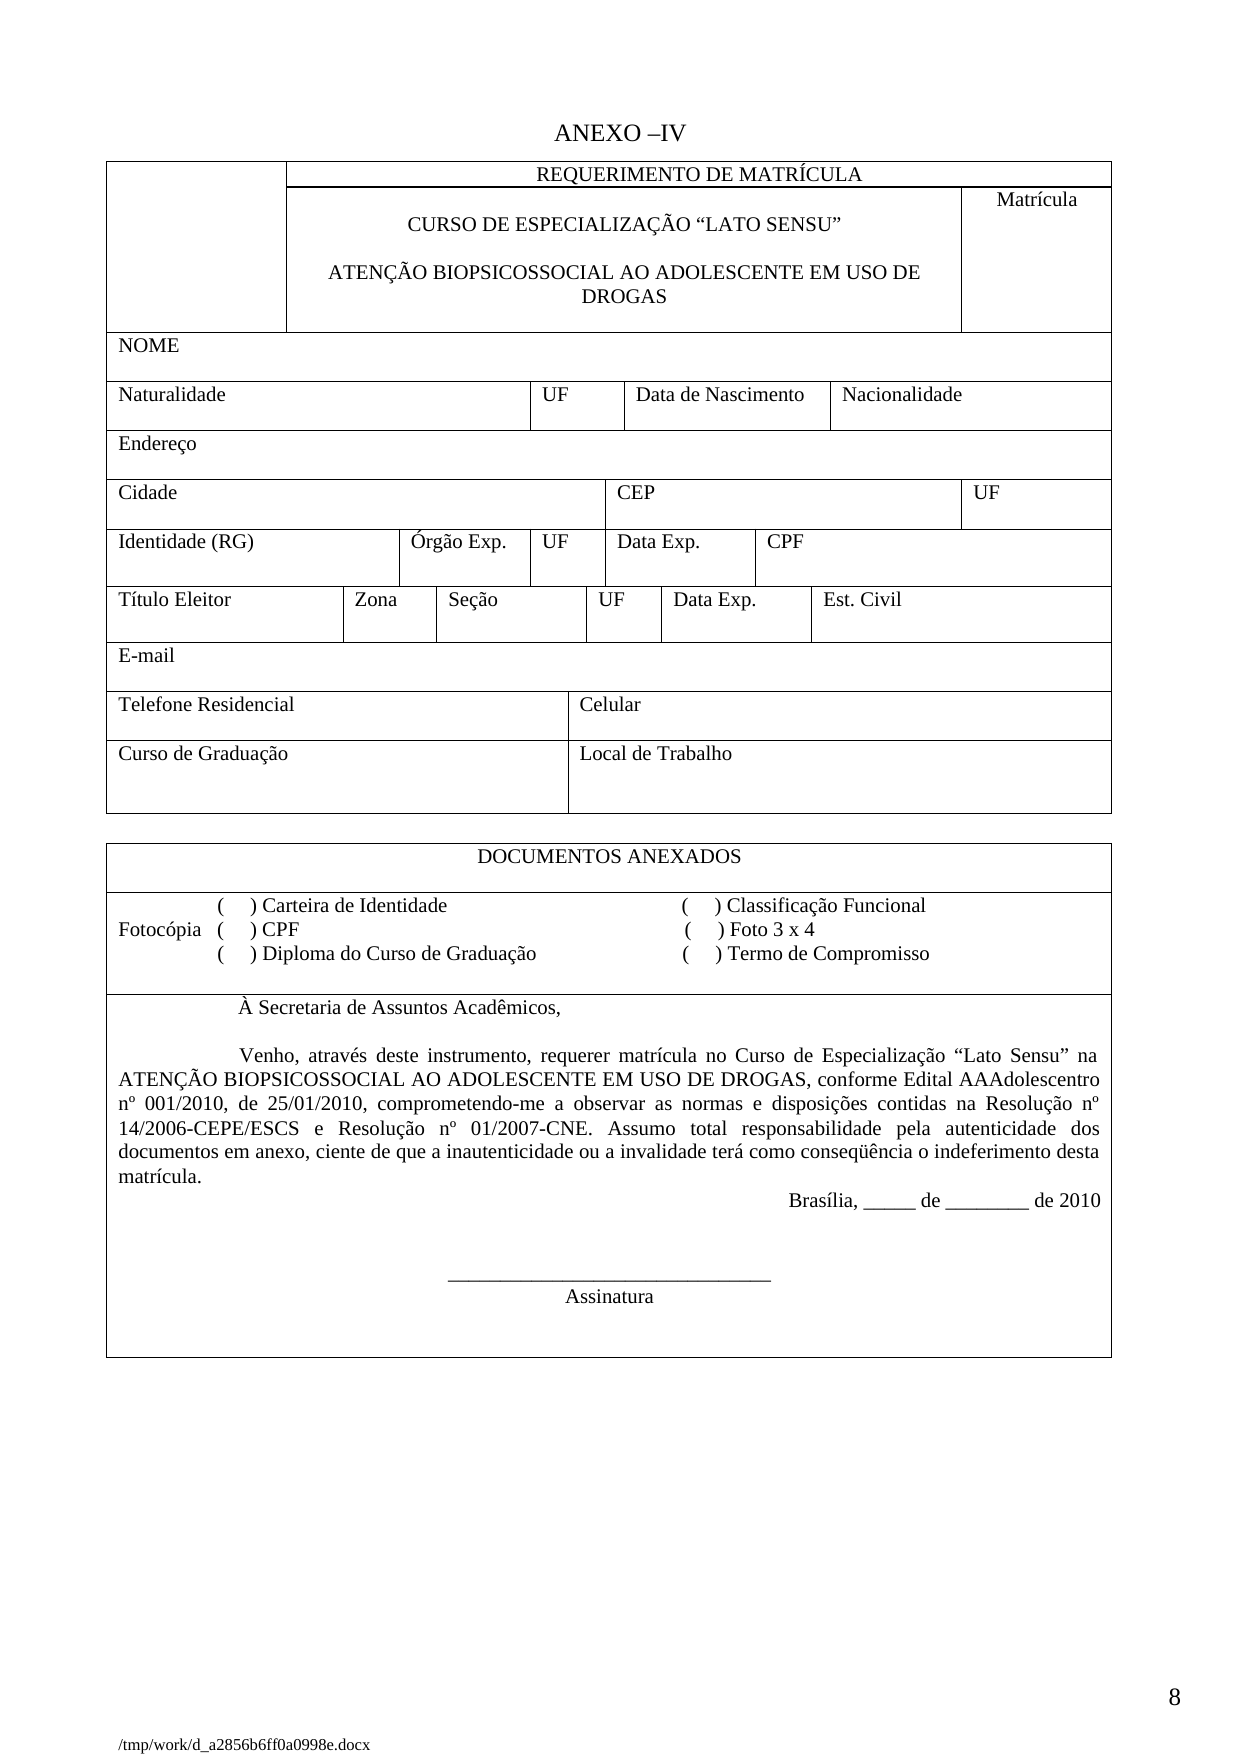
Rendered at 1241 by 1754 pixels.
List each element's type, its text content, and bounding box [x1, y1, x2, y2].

table_cell Título Eleitor [107, 587, 343, 642]
table_cell Est. Civil [812, 587, 1111, 642]
table_cell Data Exp. [662, 587, 811, 642]
table_cell UF [962, 480, 1111, 528]
table_cell CPF [756, 530, 1111, 586]
table_cell Órgão Exp. [400, 530, 530, 586]
table_cell Celular [569, 692, 1111, 740]
table_cell Curso de Graduação [107, 741, 568, 813]
table_cell Endereço [107, 431, 1111, 479]
table_cell Zona [344, 587, 436, 642]
table_cell Matrícula [962, 188, 1111, 332]
table_header REQUERIMENTO DE MATRÍCULA [287, 162, 1111, 186]
table_cell À Secretaria de Assuntos Acadêmicos, Venho, através deste instrumento, requerer matrícula no Curso de Especialização “Lato Sensu” na ATENÇÃO BIOPSICOSSOCIAL AO ADOLESCENTE EM USO DE DROGAS, conforme Edital AAAdolescentro nº 001/2010, de 25/01/2010, comprometendo-me a observar as normas e disposições contidas na Resolução nº 14/2006-CEPE/ESCS e Resolução nº 01/2007-CNE. Assumo total responsabilidade pela autenticidade dos documentos em anexo, ciente de que a inautenticidade ou a invalidade terá como conseqüência o indeferimento desta matrícula. Brasília, _____ de ________ de 2010 _______________________________ Assinatura [107, 995, 1111, 1357]
table_cell Nacionalidade [831, 382, 1111, 430]
table_cell Local de Trabalho [569, 741, 1111, 813]
table_cell Seção [437, 587, 586, 642]
table_header [107, 162, 286, 332]
table_cell CEP [606, 480, 961, 528]
table_cell ( ) Carteira de Identidade ( ) Classificação Funcional Fotocópia ( ) CPF ( ) Foto 3 x 4 ( ) Diploma do Curso de Graduação ( ) Termo de Compromisso [107, 893, 1111, 994]
text ANEXO –IV [118, 118, 1122, 147]
table_cell CURSO DE ESPECIALIZAÇÃO “LATO SENSU” ATENÇÃO BIOPSICOSSOCIAL AO ADOLESCENTE EM USO DE DROGAS [287, 188, 961, 332]
table_cell Naturalidade [107, 382, 530, 430]
table_header DOCUMENTOS ANEXADOS [107, 844, 1111, 892]
table_cell UF [531, 530, 605, 586]
table_cell UF [531, 382, 624, 430]
table_cell Cidade [107, 480, 605, 528]
table_cell Telefone Residencial [107, 692, 568, 740]
table_cell Data Exp. [606, 530, 755, 586]
table_cell Data de Nascimento [625, 382, 830, 430]
table_cell UF [587, 587, 661, 642]
table_cell Identidade (RG) [107, 530, 399, 586]
table_cell E-mail [107, 643, 1111, 691]
table_cell NOME [107, 333, 1111, 381]
